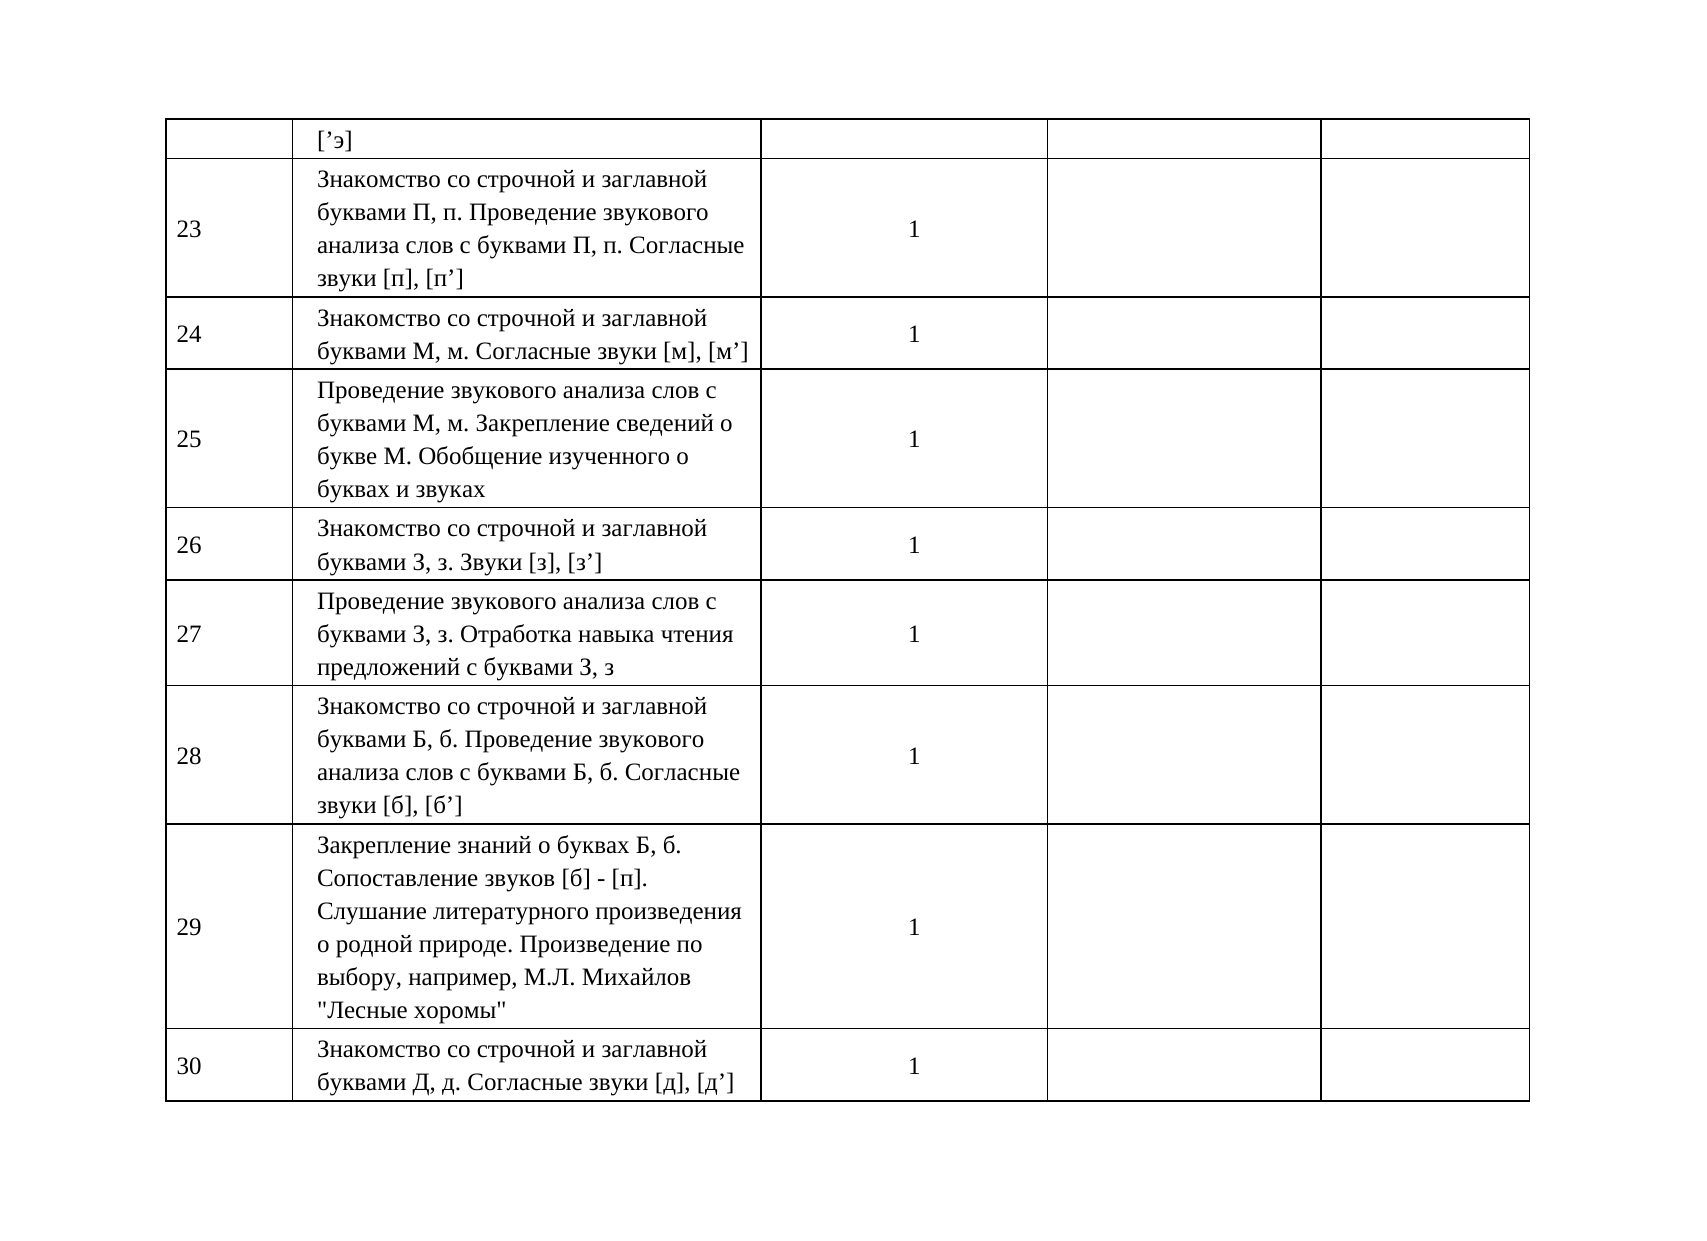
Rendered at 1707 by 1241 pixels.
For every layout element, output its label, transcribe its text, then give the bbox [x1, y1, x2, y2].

table_cell Знакомство со строчной и заглавной буквами М, м. Согласные звуки [м], [м’] [293, 298, 760, 368]
table_cell [1322, 120, 1529, 157]
table_cell Знакомство со строчной и заглавной буквами З, з. Звуки [з], [з’] [293, 508, 760, 579]
table_cell [1048, 120, 1320, 157]
table_cell 27 [167, 581, 292, 684]
table_cell Проведение звукового анализа слов с буквами М, м. Закрепление сведений о букве М. Обобщение изученного о буквах и звуках [293, 370, 760, 507]
table_cell [1048, 825, 1320, 1027]
table_cell 1 [762, 370, 1047, 507]
table_cell Знакомство со строчной и заглавной буквами Б, б. Проведение звукового анализа слов с буквами Б, б. Согласные звуки [б], [б’] [293, 686, 760, 823]
table_cell [1322, 825, 1529, 1027]
table_cell 26 [167, 508, 292, 579]
table_cell [1322, 581, 1529, 684]
table_cell [1322, 370, 1529, 507]
table_cell [1048, 370, 1320, 507]
table_cell Знакомство со строчной и заглавной буквами Д, д. Согласные звуки [д], [д’] [293, 1029, 760, 1100]
table_cell [1048, 1029, 1320, 1100]
table_cell 1 [762, 159, 1047, 296]
table_cell [1322, 508, 1529, 579]
table_cell 22 [167, 120, 292, 157]
table_cell [1048, 581, 1320, 684]
table_cell 1 [762, 508, 1047, 579]
table_cell 28 [167, 686, 292, 823]
table_cell [1322, 686, 1529, 823]
table_cell Проведение звукового анализа слов с буквами З, з. Отработка навыка чтения предложений с буквами З, з [293, 581, 760, 684]
table_cell 30 [167, 1029, 292, 1100]
table_cell [1322, 298, 1529, 368]
table_cell 1 [762, 686, 1047, 823]
table_cell [1048, 508, 1320, 579]
table_cell [1048, 686, 1320, 823]
table_cell 1 [762, 1029, 1047, 1100]
table_cell 1 [762, 581, 1047, 684]
table_cell [1322, 1029, 1529, 1100]
table_cell Закрепление знаний о буквах Б, б. Сопоставление звуков [б] - [п]. Слушание литературного произведения о родной природе. Произведение по выбору, например, М.Л. Михайлов "Лесные хоромы" [293, 825, 760, 1027]
table_cell 23 [167, 159, 292, 296]
table_cell [1048, 159, 1320, 296]
table_cell 1 [762, 120, 1047, 157]
table_cell 25 [167, 370, 292, 507]
table_cell [1048, 298, 1320, 368]
table_cell 1 [762, 298, 1047, 368]
table_cell [1322, 159, 1529, 296]
table_cell 24 [167, 298, 292, 368]
table_cell 1 [762, 825, 1047, 1027]
table_cell Знакомство со строчной и заглавной буквами П, п. Проведение звукового анализа слов с буквами П, п. Согласные звуки [п], [п’] [293, 159, 760, 296]
table_cell 29 [167, 825, 292, 1027]
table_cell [293, 120, 760, 157]
